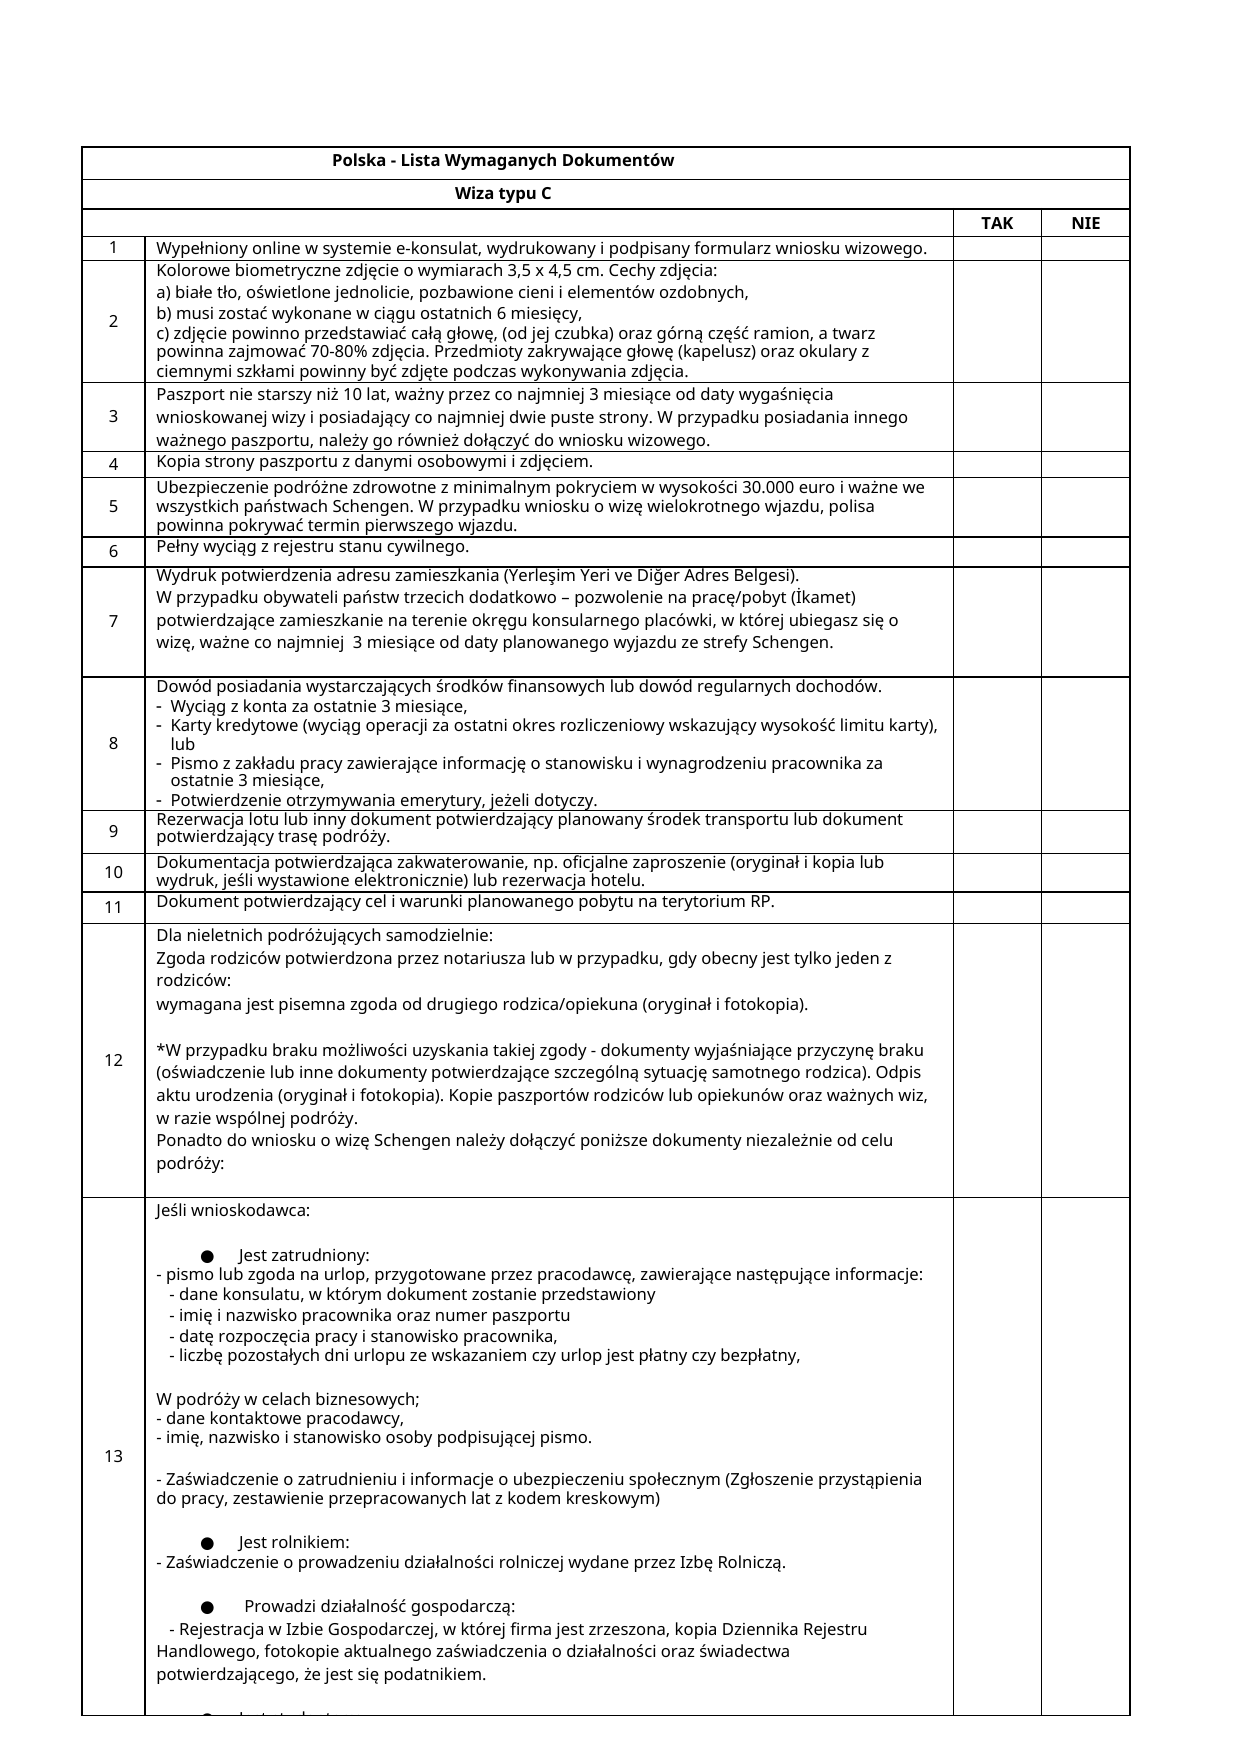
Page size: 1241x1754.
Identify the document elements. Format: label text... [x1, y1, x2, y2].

table_cell Pełny wyciąg z rejestru stanu cywilnego. [146, 538, 953, 566]
table_cell Wypełniony online w systemie e-konsulat, wydrukowany i podpisany formularz wniosku wizowego. [146, 237, 953, 260]
table_cell [954, 383, 1041, 451]
table_cell [1042, 811, 1129, 853]
table_cell 4 [83, 452, 144, 477]
table_cell [954, 452, 1041, 477]
table_cell [954, 854, 1041, 891]
table_cell Kolorowe biometryczne zdjęcie o wymiarach 3,5 x 4,5 cm. Cechy zdjęcia: a) białe tło, oświetlone jednolicie, pozbawione cieni i elementów ozdobnych, b) musi zostać wykonane w ciągu ostatnich 6 miesięcy, c) zdjęcie powinno przedstawiać całą głowę, (od jej czubka) oraz górną część ramion, a twarz powinna zajmować 70-80% zdjęcia. Przedmioty zakrywające głowę (kapelusz) oraz okulary z ciemnymi szkłami powinny być zdjęte podczas wykonywania zdjęcia. [146, 261, 953, 382]
table_cell Paszport nie starszy niż 10 lat, ważny przez co najmniej 3 miesiące od daty wygaśnięcia wnioskowanej wizy i posiadający co najmniej dwie puste strony. W przypadku posiadania innego ważnego paszportu, należy go również dołączyć do wniosku wizowego. [146, 383, 953, 451]
table_cell [1042, 893, 1129, 923]
table_cell [1042, 924, 1129, 1197]
table_cell TAK [954, 210, 1041, 236]
table_cell [954, 924, 1041, 1197]
table_cell 1 [83, 237, 144, 260]
table_cell Kopia strony paszportu z danymi osobowymi i zdjęciem. [146, 452, 953, 477]
table_cell 5 [83, 478, 144, 536]
table_cell 10 [83, 854, 144, 891]
table_cell [1042, 261, 1129, 382]
table_cell Dokumentacja potwierdzająca zakwaterowanie, np. oficjalne zaproszenie (oryginał i kopia lub wydruk, jeśli wystawione elektronicznie) lub rezerwacja hotelu. [146, 854, 953, 891]
table_cell [1042, 452, 1129, 477]
table_cell [954, 261, 1041, 382]
table_cell 12 [83, 924, 144, 1197]
table_cell [954, 893, 1041, 923]
table_cell 8 [83, 678, 144, 810]
table_cell 13 [83, 1198, 144, 1715]
table_cell NIE [1042, 210, 1129, 236]
table_cell [954, 568, 1041, 676]
table_cell Dowód posiadania wystarczających środków finansowych lub dowód regularnych dochodów. Wyciąg z konta za ostatnie 3 miesiące, Karty kredytowe (wyciąg operacji za ostatni okres rozliczeniowy wskazujący wysokość limitu karty), lub Pismo z zakładu pracy zawierające informację o stanowisku i wynagrodzeniu pracownika za ostatnie 3 miesiące, Potwierdzenie otrzymywania emerytury, jeżeli dotyczy. [146, 678, 953, 810]
table_cell Jeśli wnioskodawca: ● Jest zatrudniony: - pismo lub zgoda na urlop, przygotowane przez pracodawcę, zawierające następujące informacje: - dane konsulatu, w którym dokument zostanie przedstawiony - imię i nazwisko pracownika oraz numer paszportu - datę rozpoczęcia pracy i stanowisko pracownika, - liczbę pozostałych dni urlopu ze wskazaniem czy urlop jest płatny czy bezpłatny, W podróży w celach biznesowych; - dane kontaktowe pracodawcy, - imię, nazwisko i stanowisko osoby podpisującej pismo. - Zaświadczenie o zatrudnieniu i informacje o ubezpieczeniu społecznym (Zgłoszenie przystąpienia do pracy, zestawienie przepracowanych lat z kodem kreskowym) ● Jest rolnikiem: - Zaświadczenie o prowadzeniu działalności rolniczej wydane przez Izbę Rolniczą. ● Prowadzi działalność gospodarczą: - Rejestracja w Izbie Gospodarczej, w której firma jest zrzeszona, kopia Dziennika Rejestru Handlowego, fotokopie aktualnego zaświadczenia o działalności oraz świadectwa potwierdzającego, że jest się podatnikiem. ● Jest studentem: - kopia legitymacji studenckiej i zaświadczenie z Uczelni. [146, 1198, 953, 1715]
table_cell [954, 1198, 1041, 1715]
table_cell [1042, 383, 1129, 451]
table_cell [954, 678, 1041, 810]
table_cell Wydruk potwierdzenia adresu zamieszkania (Yerleşim Yeri ve Diğer Adres Belgesi). W przypadku obywateli państw trzecich dodatkowo – pozwolenie na pracę/pobyt (İkamet) potwierdzające zamieszkanie na terenie okręgu konsularnego placówki, w której ubiegasz się o wizę, ważne co najmniej 3 miesiące od daty planowanego wyjazdu ze strefy Schengen. [146, 568, 953, 676]
table_cell [1042, 678, 1129, 810]
table_cell 11 [83, 893, 144, 923]
table_cell [1042, 854, 1129, 891]
table_cell 7 [83, 568, 144, 676]
table_cell [1042, 237, 1129, 260]
table_cell 6 [83, 538, 144, 566]
table_cell Dokument potwierdzający cel i warunki planowanego pobytu na terytorium RP. [146, 893, 953, 923]
table_cell Ubezpieczenie podróżne zdrowotne z minimalnym pokryciem w wysokości 30.000 euro i ważne we wszystkich państwach Schengen. W przypadku wniosku o wizę wielokrotnego wjazdu, polisa powinna pokrywać termin pierwszego wjazdu. [146, 478, 953, 536]
table_cell Wiza typu C [83, 180, 1129, 208]
table_cell 2 [83, 261, 144, 382]
table_cell [954, 237, 1041, 260]
table_cell [1042, 538, 1129, 566]
table_cell [1042, 478, 1129, 536]
table_cell [1042, 568, 1129, 676]
table_cell Rezerwacja lotu lub inny dokument potwierdzający planowany środek transportu lub dokument potwierdzający trasę podróży. [146, 811, 953, 853]
table_cell [954, 478, 1041, 536]
table_cell [954, 811, 1041, 853]
table_cell Dla nieletnich podróżujących samodzielnie: Zgoda rodziców potwierdzona przez notariusza lub w przypadku, gdy obecny jest tylko jeden z rodziców: wymagana jest pisemna zgoda od drugiego rodzica/opiekuna (oryginał i fotokopia). *W przypadku braku możliwości uzyskania takiej zgody - dokumenty wyjaśniające przyczynę braku (oświadczenie lub inne dokumenty potwierdzające szczególną sytuację samotnego rodzica). Odpis aktu urodzenia (oryginał i fotokopia). Kopie paszportów rodziców lub opiekunów oraz ważnych wiz, w razie wspólnej podróży. Ponadto do wniosku o wizę Schengen należy dołączyć poniższe dokumenty niezależnie od celu podróży: [146, 924, 953, 1197]
table_cell [83, 210, 953, 236]
table_cell [1042, 1198, 1129, 1715]
table_cell [954, 538, 1041, 566]
table_cell 9 [83, 811, 144, 853]
table_cell 3 [83, 383, 144, 451]
table_header Polska - Lista Wymaganych Dokumentów [83, 148, 1129, 179]
